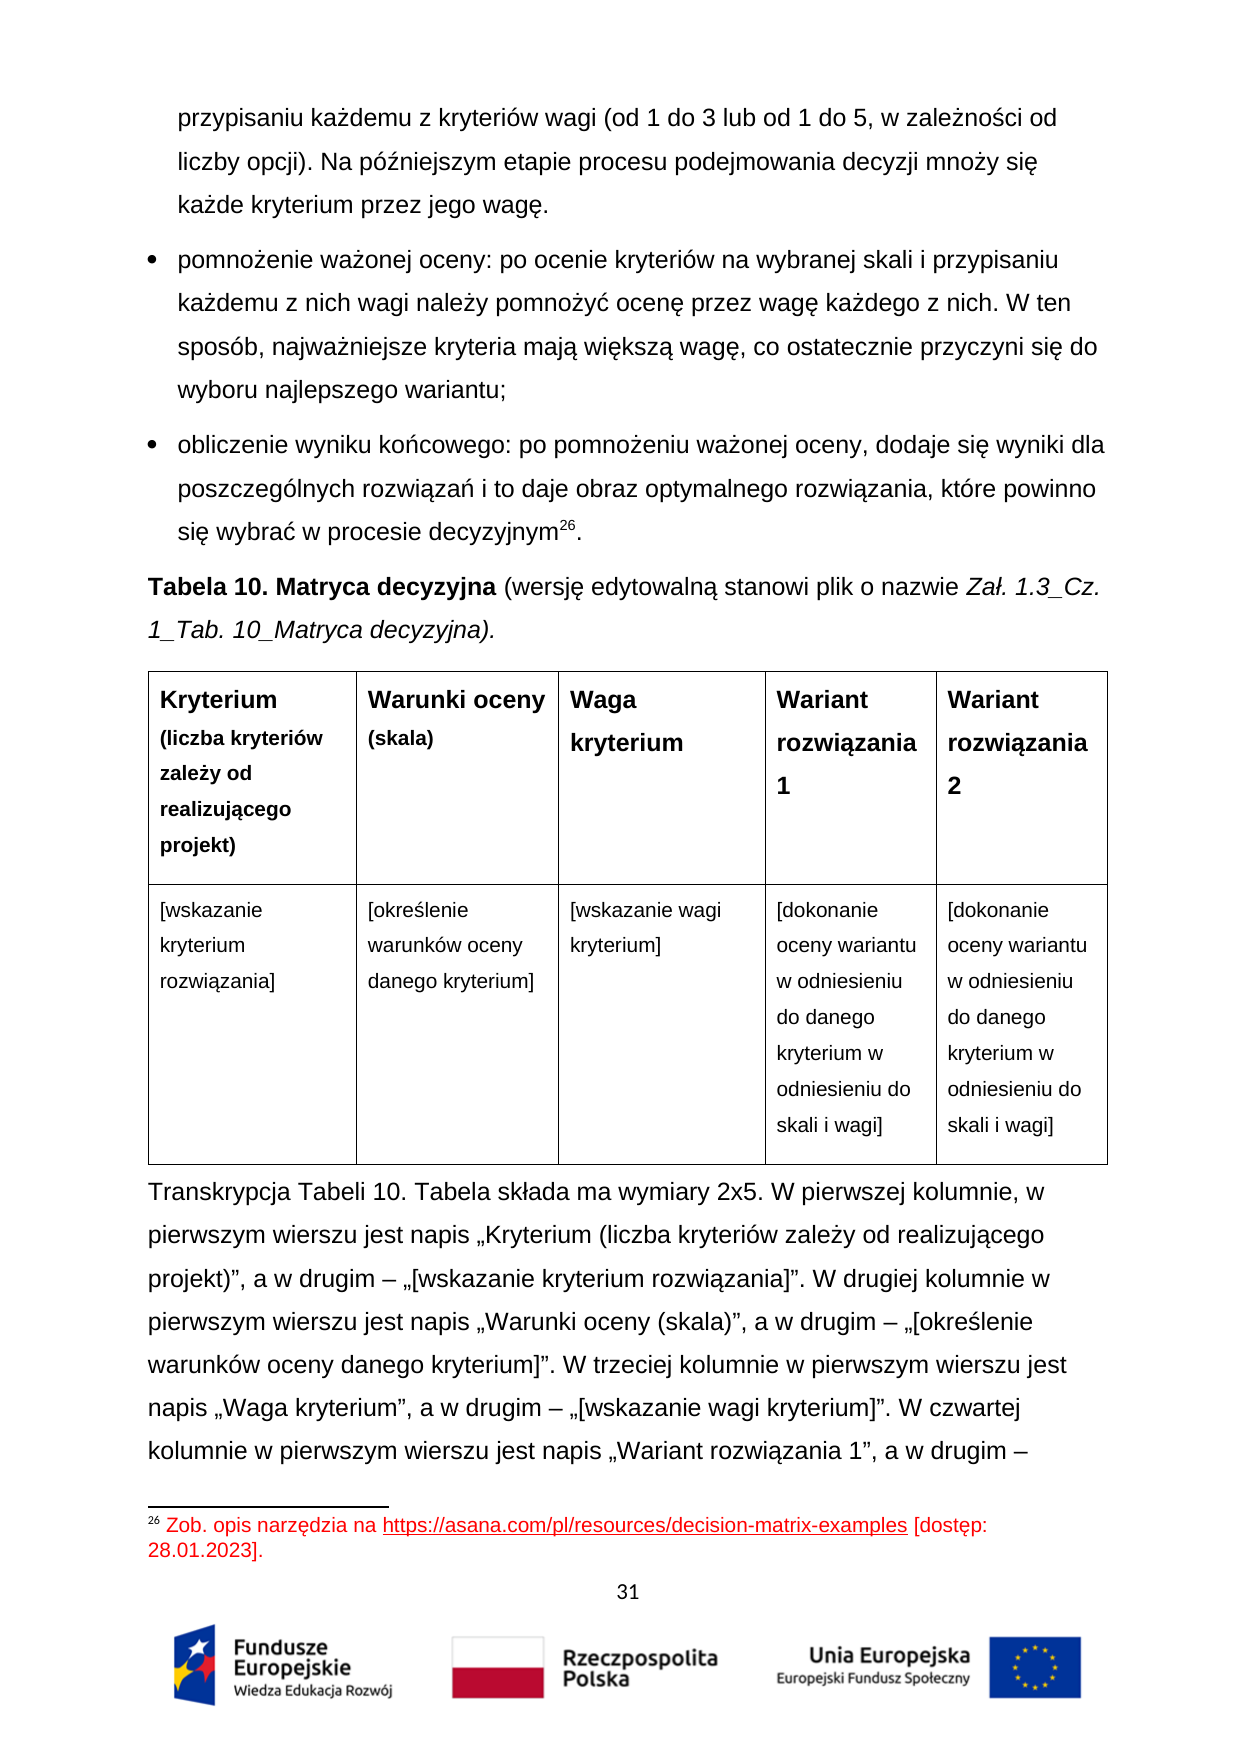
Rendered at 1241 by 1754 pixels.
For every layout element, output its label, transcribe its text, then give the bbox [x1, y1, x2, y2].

picture [154, 1605, 1101, 1726]
table_cell [dokonanie oceny wariantu w odniesieniu do danego kryterium w odniesieniu do skali i wagi] [937, 885, 1107, 1164]
table_cell [dokonanie oceny wariantu w odniesieniu do danego kryterium w odniesieniu do skali i wagi] [766, 885, 936, 1164]
table_header Waga kryterium [559, 672, 765, 884]
table_cell [wskazanie wagi kryterium] [559, 885, 765, 1164]
table_header Wariant rozwiązania 1 [766, 672, 936, 884]
list obliczenie wyniku końcowego: po pomnożeniu ważonej oceny, dodaje się wyniki dla poszczególnych rozwiązań i to daje obraz optymalnego rozwiązania, które powinno się wybrać w procesie decyzyjnym. [148, 430, 1107, 545]
table_header Warunki oceny (skala) [357, 672, 558, 884]
text Tabela 10. Matryca decyzyjna (wersję edytowalną stanowi plik o nazwie Zał. 1.3_Cz. 1_Tab. 10_Matryca decyzyjna). [148, 572, 1107, 644]
table_cell [określenie warunków oceny danego kryterium] [357, 885, 558, 1164]
list pomnożenie ważonej oceny: po ocenie kryteriów na wybranej skali i przypisaniu każdemu z nich wagi należy pomnożyć ocenę przez wagę każdego z nich. W ten sposób, najważniejsze kryteria mają większą wagę, co ostatecznie przyczyni się do wyboru najlepszego wariantu; [148, 245, 1107, 403]
table_header Kryterium (liczba kryteriów zależy od realizującego projekt) [149, 672, 356, 884]
table_cell [wskazanie kryterium rozwiązania] [149, 885, 356, 1164]
table_header Wariant rozwiązania 2 [937, 672, 1107, 884]
